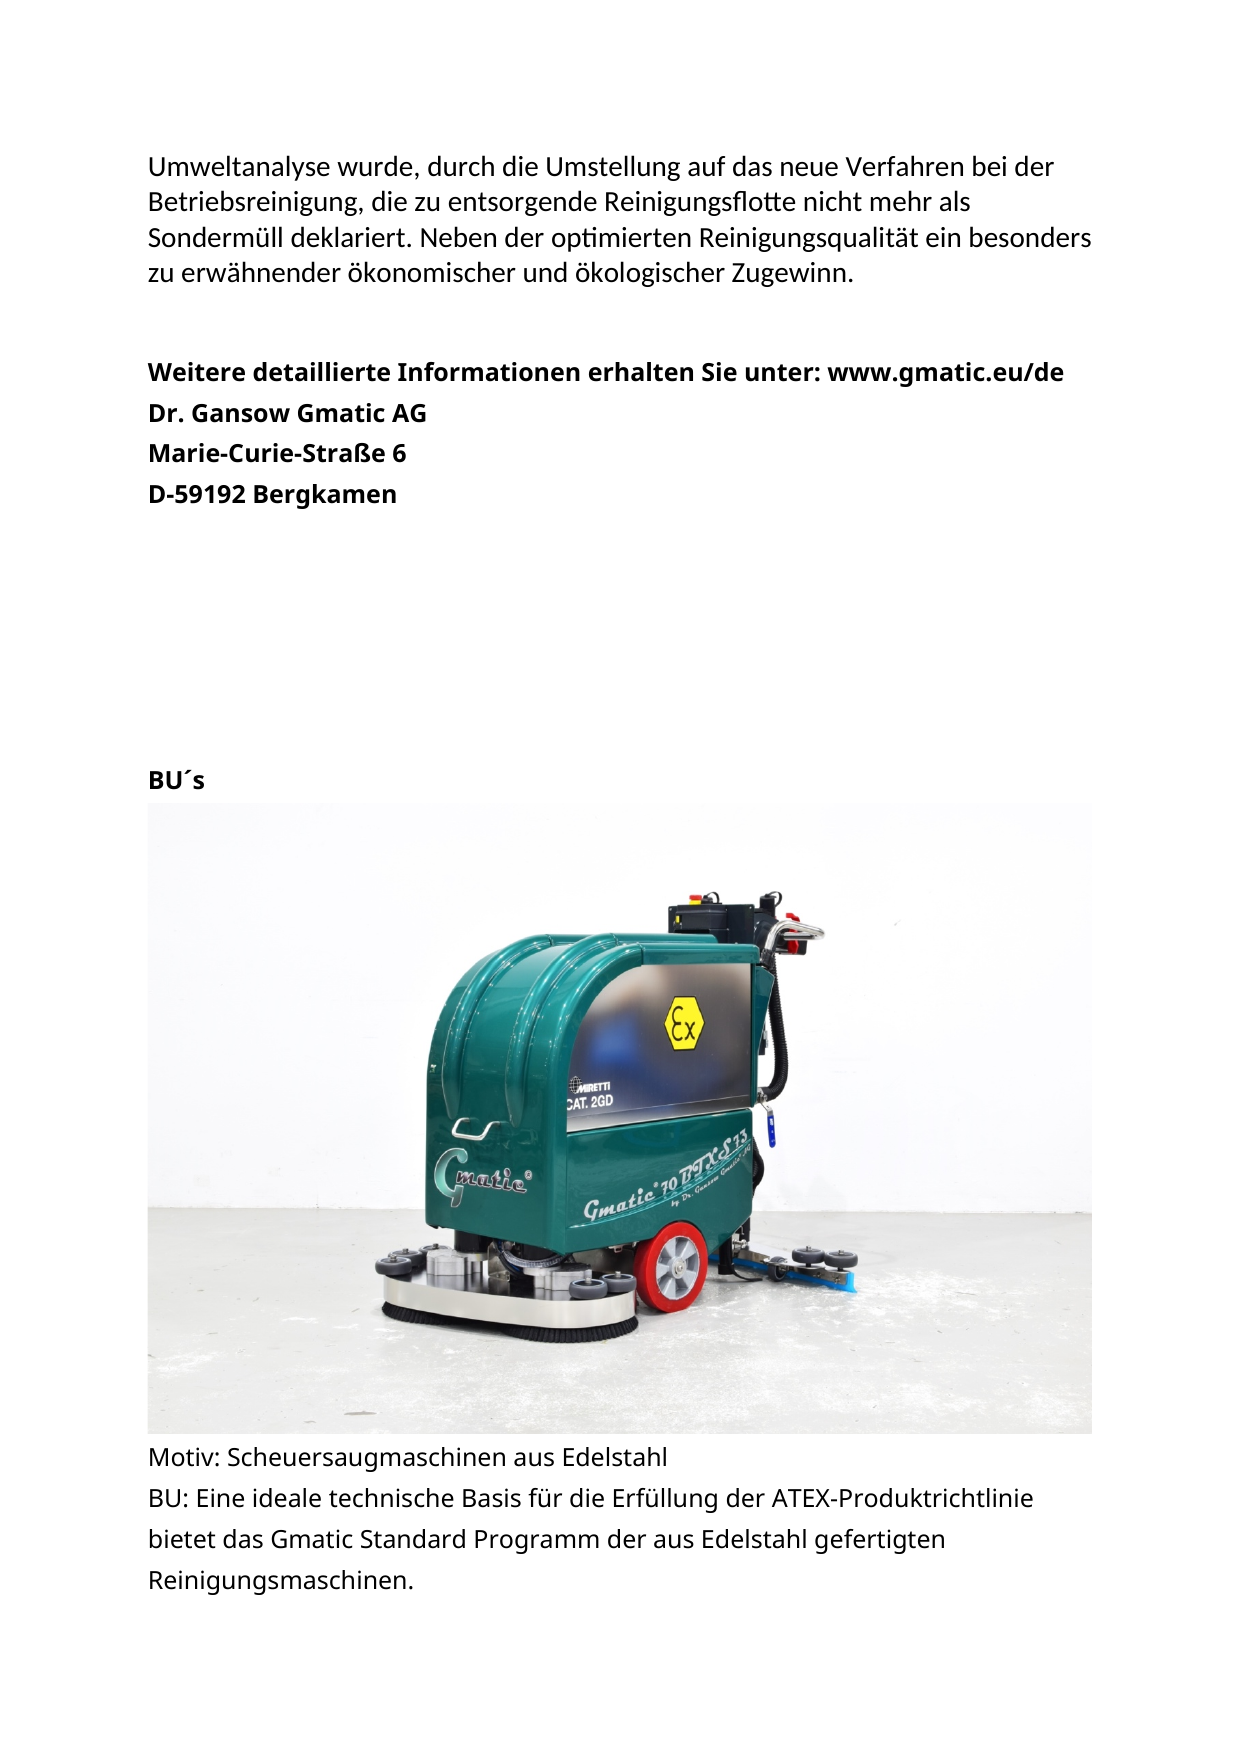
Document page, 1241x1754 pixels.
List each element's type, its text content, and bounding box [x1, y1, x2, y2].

text BU: Eine ideale technische Basis für die Erfüllung der ATEX-Produktrichtlinie bietet das Gmatic Standard Programm der aus Edelstahl gefertigten Reinigungsmaschinen. [148, 1481, 1093, 1597]
text Motiv: Scheuersaugmaschinen aus Edelstahl [148, 1440, 1093, 1474]
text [148, 148, 1093, 290]
text Dr. Gansow Gmatic AG [148, 395, 1093, 429]
picture [147, 803, 1092, 1434]
text D-59192 Bergkamen [148, 477, 1093, 552]
text Weitere detaillierte Informationen erhalten Sie unter: www.gmatic.eu/de [148, 354, 1093, 388]
text BU´s [148, 763, 1093, 797]
text Marie-Curie-Straße 6 [148, 436, 1093, 470]
